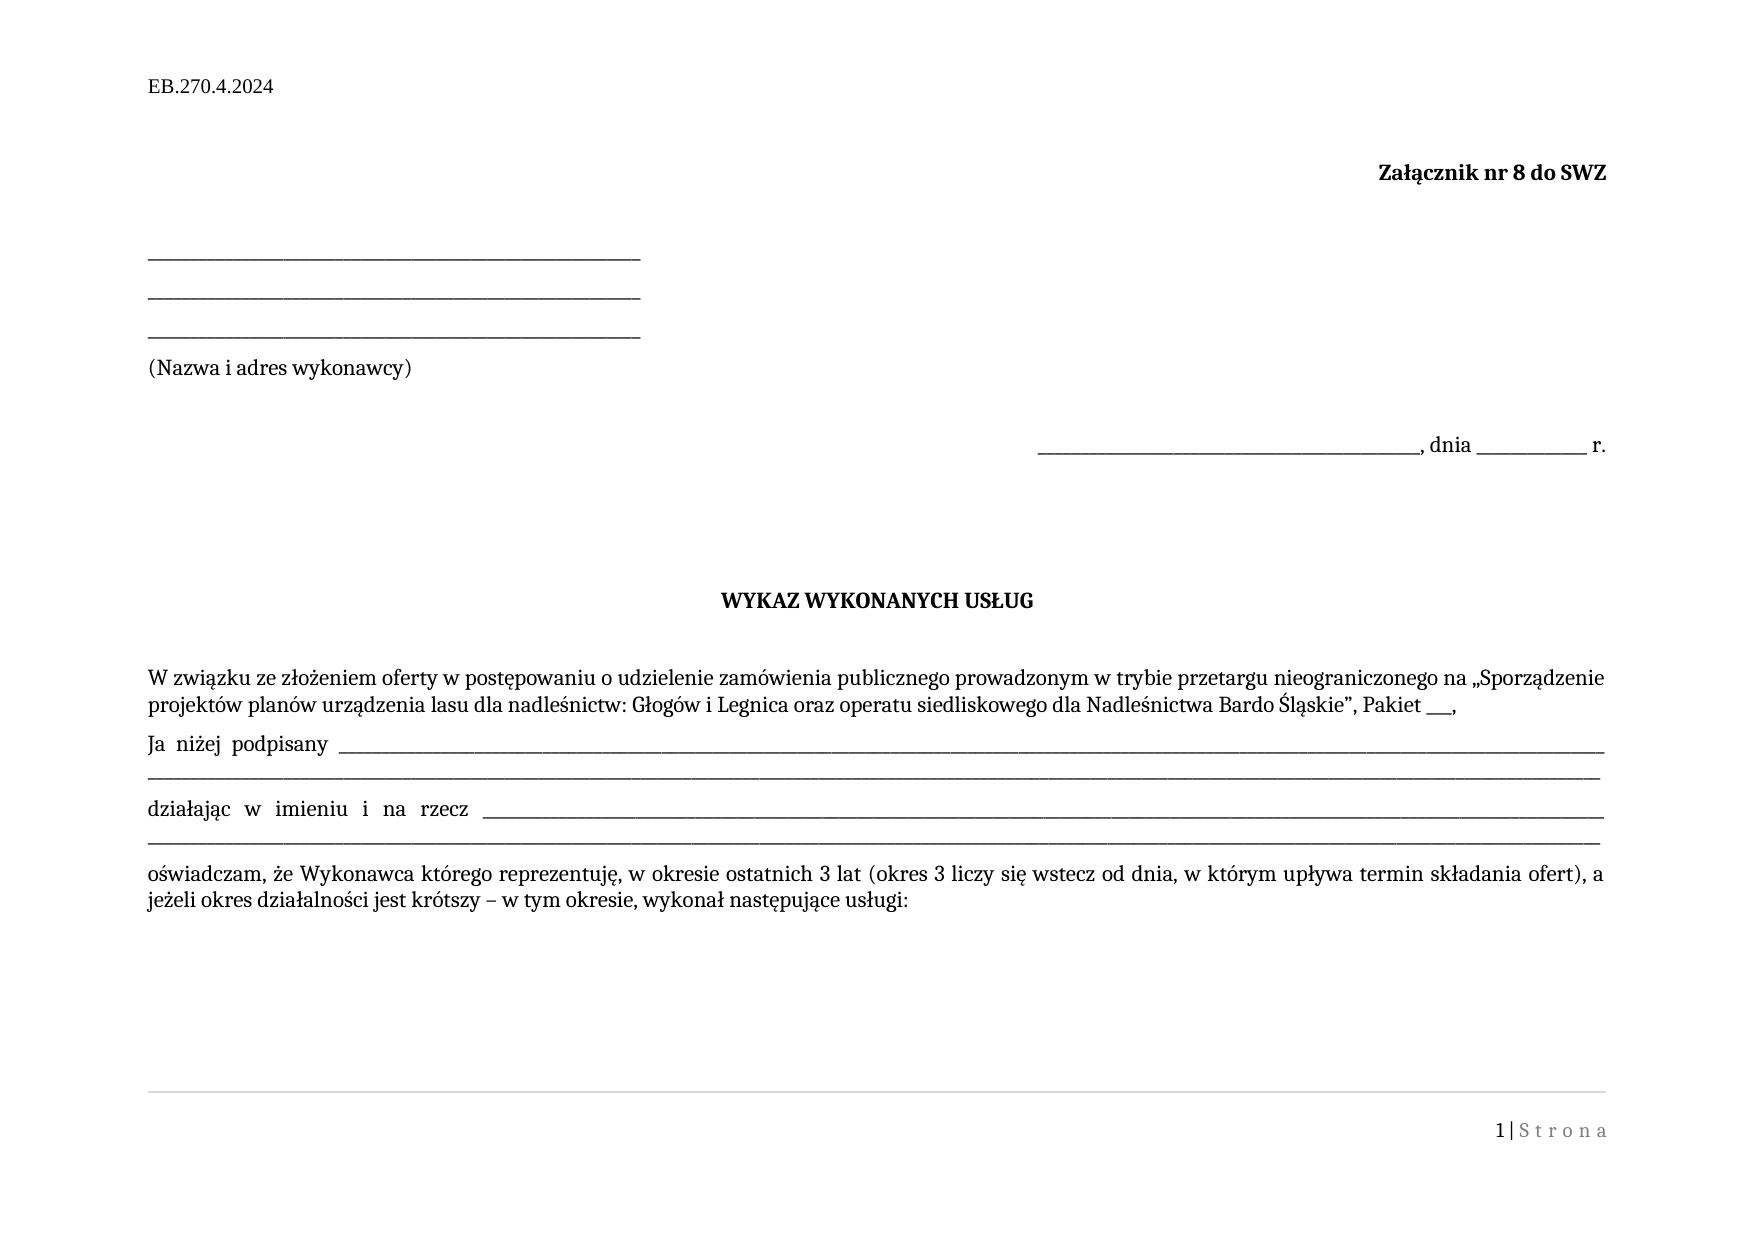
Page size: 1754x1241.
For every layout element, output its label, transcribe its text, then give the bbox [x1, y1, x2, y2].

text __________________________________________________________ [148, 238, 1606, 264]
text oświadczam, że Wykonawca którego reprezentuję, w okresie ostatnich 3 lat (okres 3 liczy się wstecz od dnia, w którym upływa termin składania ofert), a jeżeli okres działalności jest krótszy – w tym okresie, wykonał następujące usługi: [148, 861, 1606, 913]
text __________________________________________________________ [148, 316, 1606, 342]
text (Nazwa i adres wykonawcy) [148, 354, 1606, 381]
text WYKAZ WYKONANYCH USŁUG [148, 587, 1606, 614]
text Załącznik nr 8 do SWZ [148, 160, 1606, 186]
text działając w imieniu i na rzecz ____________________________________________________________________________________________________________________________________ ___________________________________________________________________________________________________________________________________________________________________________ [148, 796, 1606, 848]
text _____________________________________________, dnia _____________ r. [148, 432, 1606, 458]
text __________________________________________________________ [148, 277, 1606, 303]
text W związku ze złożeniem oferty w postępowaniu o udzielenie zamówienia publicznego prowadzonym w trybie przetargu nieograniczonego na „Sporządzenie projektów planów urządzenia lasu dla nadleśnictw: Głogów i Legnica oraz operatu siedliskowego dla Nadleśnictwa Bardo Śląskie”, Pakiet ___, [148, 665, 1606, 718]
text Ja niżej podpisany _____________________________________________________________________________________________________________________________________________________ ___________________________________________________________________________________________________________________________________________________________________________ [148, 730, 1606, 783]
